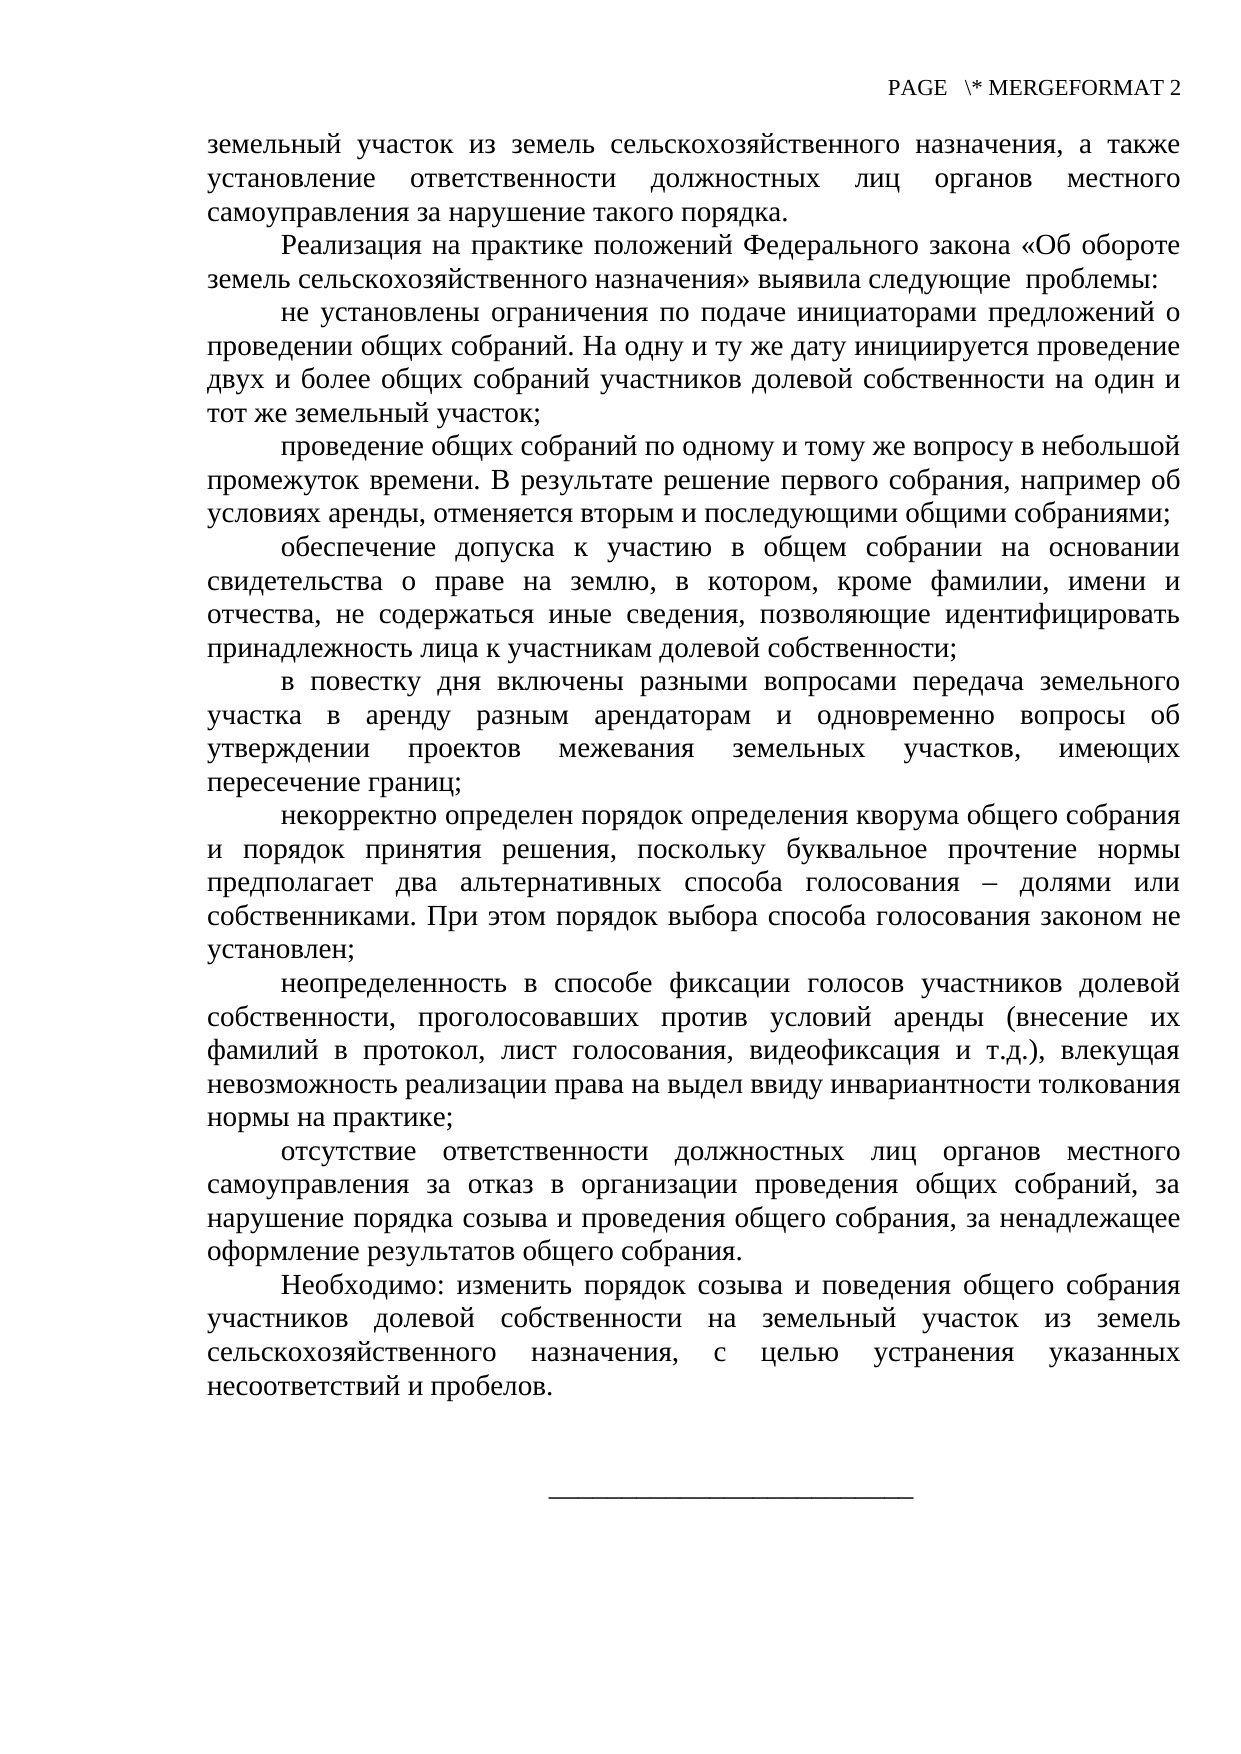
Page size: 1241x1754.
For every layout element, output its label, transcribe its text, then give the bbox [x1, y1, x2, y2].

text в повестку дня включены разными вопросами передача земельного участка в аренду разным арендаторам и одновременно вопросы об утверждении проектов межевания земельных участков, имеющих пересечение границ; [207, 663, 1181, 797]
text не установлены ограничения по подаче инициаторами предложений о проведении общих собраний. На одну и ту же дату инициируется проведение двух и более общих собраний участников долевой собственности на один и тот же земельный участок; [207, 294, 1181, 428]
text некорректно определен порядок определения кворума общего собрания и порядок принятия решения, поскольку буквальное прочтение нормы предполагает два альтернативных способа голосования – долями или собственниками. При этом порядок выбора способа голосования законом не установлен; [207, 797, 1181, 965]
text отсутствие ответственности должностных лиц органов местного самоуправления за отказ в организации проведения общих собраний, за нарушение порядка созыва и проведения общего собрания, за ненадлежащее оформление результатов общего собрания. [207, 1133, 1181, 1267]
text Необходимо: изменить порядок созыва и поведения общего собрания участников долевой собственности на земельный участок из земель сельскохозяйственного назначения, с целью устранения указанных несоответствий и пробелов. [207, 1267, 1181, 1401]
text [207, 127, 1181, 227]
text Реализация на практике положений Федерального закона «Об обороте земель сельскохозяйственного назначения» выявила следующие проблемы: [207, 227, 1181, 294]
text неопределенность в способе фиксации голосов участников долевой собственности, проголосовавших против условий аренды (внесение их фамилий в протокол, лист голосования, видеофиксация и т.д.), влекущая невозможность реализации права на выдел ввиду инвариантности толкования нормы на практике; [207, 965, 1181, 1133]
text проведение общих собраний по одному и тому же вопросу в небольшой промежуток времени. В результате решение первого собрания, например об условиях аренды, отменяется вторым и последующими общими собраниями; [207, 428, 1181, 529]
text обеспечение допуска к участию в общем собрании на основании свидетельства о праве на землю, в котором, кроме фамилии, имени и отчества, не содержаться иные сведения, позволяющие идентифицировать принадлежность лица к участникам долевой собственности; [207, 529, 1181, 663]
text _________________________ [207, 1468, 1181, 1502]
